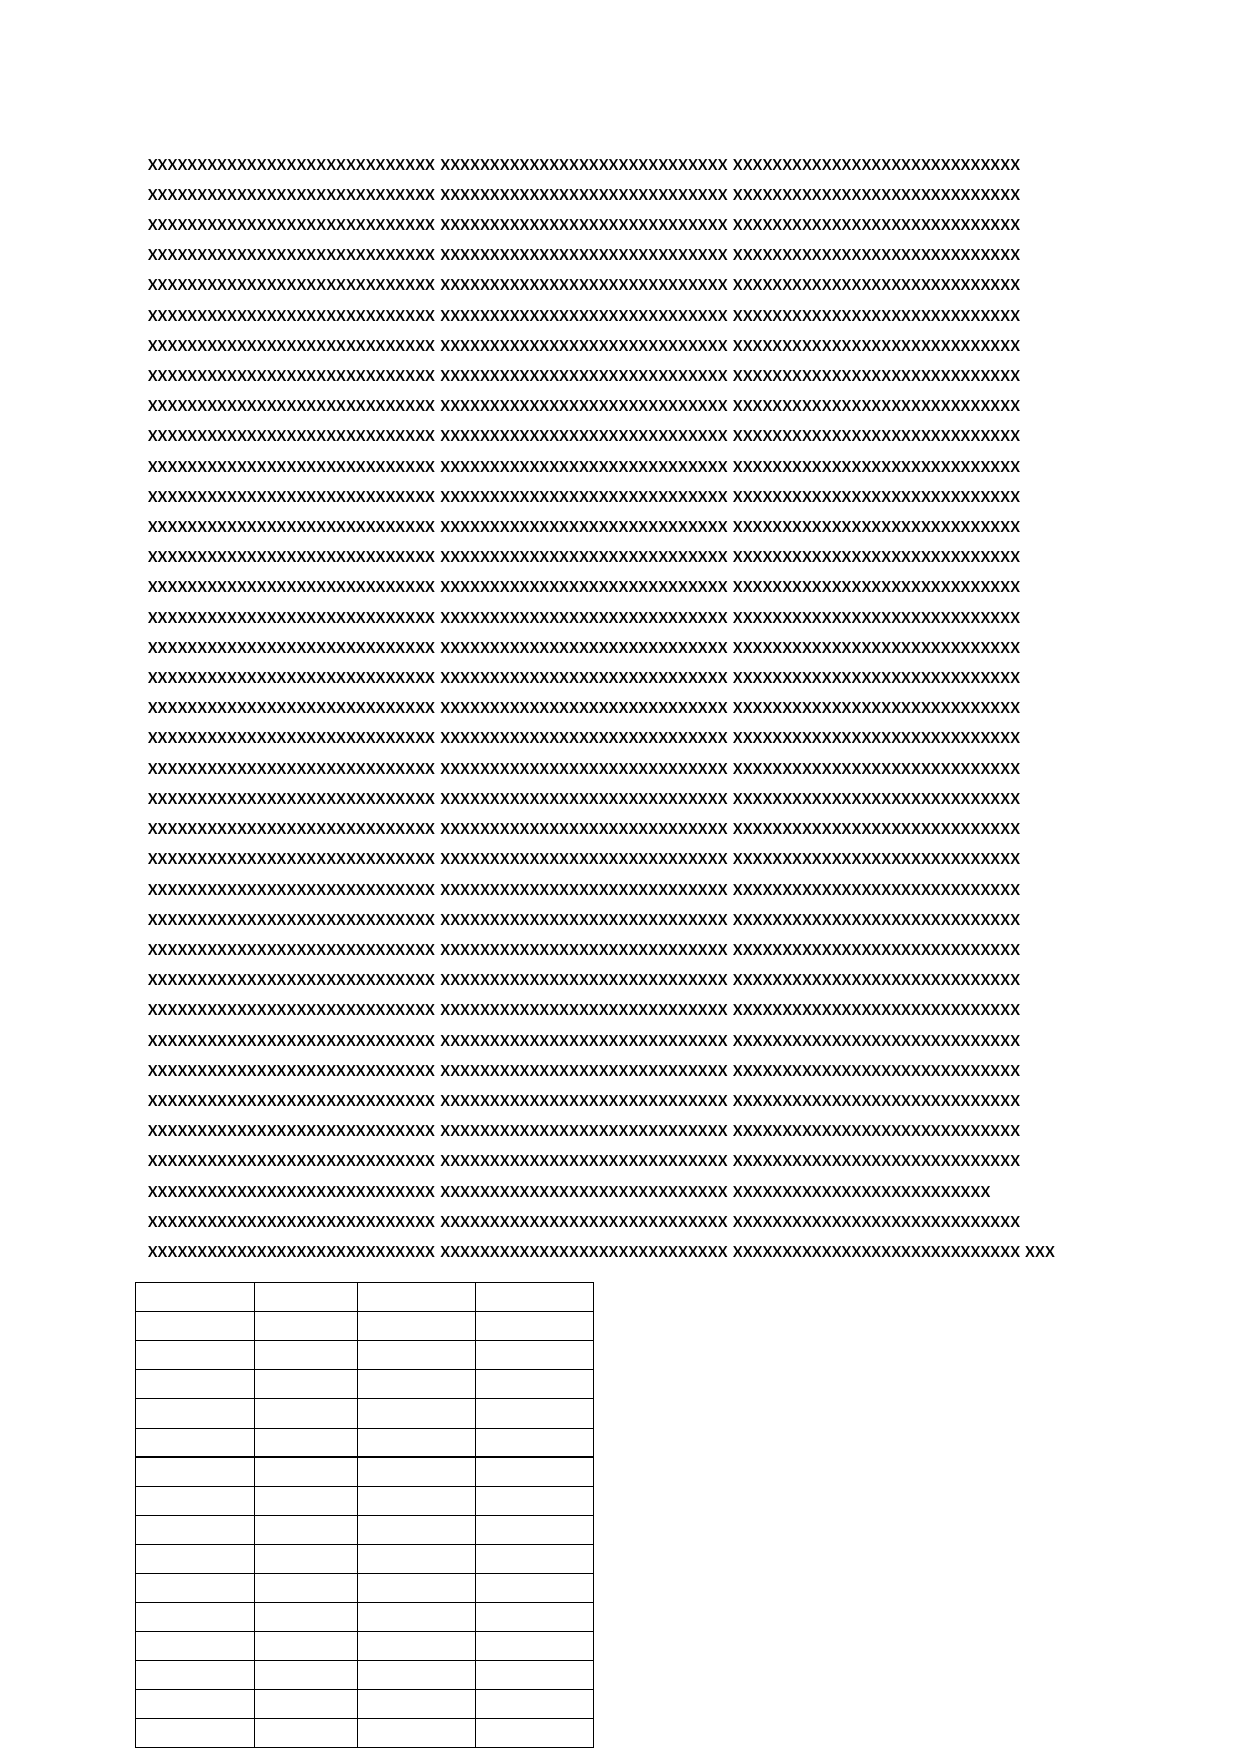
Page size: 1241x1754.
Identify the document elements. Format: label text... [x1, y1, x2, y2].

table_cell [136, 1574, 254, 1602]
table_cell [358, 1341, 475, 1369]
table_cell [136, 1690, 254, 1718]
table_cell [255, 1719, 357, 1747]
table_cell [136, 1370, 254, 1398]
table_cell [476, 1545, 593, 1573]
table_cell [255, 1341, 357, 1369]
table_cell [136, 1603, 254, 1631]
table_cell [476, 1458, 593, 1486]
table_header [136, 1283, 254, 1311]
table_header [255, 1283, 357, 1311]
table_cell [476, 1370, 593, 1398]
table_cell [136, 1516, 254, 1544]
table_cell [255, 1458, 357, 1486]
table_cell [476, 1429, 593, 1456]
table_cell [358, 1719, 475, 1747]
table_cell [476, 1341, 593, 1369]
table_cell [476, 1661, 593, 1689]
table_cell [255, 1632, 357, 1660]
table_cell [255, 1487, 357, 1514]
table_cell [358, 1312, 475, 1340]
table_cell [255, 1574, 357, 1602]
table_cell [476, 1603, 593, 1631]
table_cell [476, 1487, 593, 1514]
table_cell [136, 1545, 254, 1573]
table_cell [255, 1661, 357, 1689]
table_cell [136, 1661, 254, 1689]
table_cell [136, 1632, 254, 1660]
table_cell [255, 1545, 357, 1573]
table_cell [476, 1719, 593, 1747]
table_cell [255, 1429, 357, 1456]
table_cell [476, 1690, 593, 1718]
table_cell [358, 1429, 475, 1456]
table_cell [358, 1603, 475, 1631]
table_cell [136, 1487, 254, 1514]
table_cell [255, 1516, 357, 1544]
table_cell [476, 1574, 593, 1602]
text xxxxxxxxxxxxxxxxxxxxxxxxxxxxx xxxxxxxxxxxxxxxxxxxxxxxxxxxxx xxxxxxxxxxxxxxxxxxxxxxxxxxxxx xxxxxxxxxxxxxxxxxxxxxxxxxxxxx xxxxxxxxxxxxxxxxxxxxxxxxxxxxx xxxxxxxxxxxxxxxxxxxxxxxxxxxxx xxxxxxxxxxxxxxxxxxxxxxxxxxxxx xxxxxxxxxxxxxxxxxxxxxxxxxxxxx xxxxxxxxxxxxxxxxxxxxxxxxxxxxx xxxxxxxxxxxxxxxxxxxxxxxxxxxxx xxxxxxxxxxxxxxxxxxxxxxxxxxxxx xxxxxxxxxxxxxxxxxxxxxxxxxxxxx xxxxxxxxxxxxxxxxxxxxxxxxxxxxx xxxxxxxxxxxxxxxxxxxxxxxxxxxxx xxxxxxxxxxxxxxxxxxxxxxxxxxxxx xxxxxxxxxxxxxxxxxxxxxxxxxxxxx xxxxxxxxxxxxxxxxxxxxxxxxxxxxx xxxxxxxxxxxxxxxxxxxxxxxxxxxxx xxxxxxxxxxxxxxxxxxxxxxxxxxxxx xxxxxxxxxxxxxxxxxxxxxxxxxxxxx xxxxxxxxxxxxxxxxxxxxxxxxxxxxx xxxxxxxxxxxxxxxxxxxxxxxxxxxxx xxxxxxxxxxxxxxxxxxxxxxxxxxxxx xxxxxxxxxxxxxxxxxxxxxxxxxxxxx xxxxxxxxxxxxxxxxxxxxxxxxxxxxx xxxxxxxxxxxxxxxxxxxxxxxxxxxxx xxxxxxxxxxxxxxxxxxxxxxxxxxxxx xxxxxxxxxxxxxxxxxxxxxxxxxxxxx xxxxxxxxxxxxxxxxxxxxxxxxxxxxx xxxxxxxxxxxxxxxxxxxxxxxxxxxxx xxxxxxxxxxxxxxxxxxxxxxxxxxxxx xxxxxxxxxxxxxxxxxxxxxxxxxxxxx xxxxxxxxxxxxxxxxxxxxxxxxxxxxx xxxxxxxxxxxxxxxxxxxxxxxxxxxxx xxxxxxxxxxxxxxxxxxxxxxxxxxxxx xxxxxxxxxxxxxxxxxxxxxxxxxxxxx xxxxxxxxxxxxxxxxxxxxxxxxxxxxx xxxxxxxxxxxxxxxxxxxxxxxxxxxxx xxxxxxxxxxxxxxxxxxxxxxxxxxxxx xxxxxxxxxxxxxxxxxxxxxxxxxxxxx xxxxxxxxxxxxxxxxxxxxxxxxxxxxx xxxxxxxxxxxxxxxxxxxxxxxxxxxxx xxxxxxxxxxxxxxxxxxxxxxxxxxxxx xxxxxxxxxxxxxxxxxxxxxxxxxxxxx xxxxxxxxxxxxxxxxxxxxxxxxxxxxx xxxxxxxxxxxxxxxxxxxxxxxxxxxxx xxxxxxxxxxxxxxxxxxxxxxxxxxxxx xxxxxxxxxxxxxxxxxxxxxxxxxxxxx xxxxxxxxxxxxxxxxxxxxxxxxxxxxx xxxxxxxxxxxxxxxxxxxxxxxxxxxxx xxxxxxxxxxxxxxxxxxxxxxxxxxxxx xxxxxxxxxxxxxxxxxxxxxxxxxxxxx xxxxxxxxxxxxxxxxxxxxxxxxxxxxx xxxxxxxxxxxxxxxxxxxxxxxxxxxxx xxxxxxxxxxxxxxxxxxxxxxxxxxxxx xxxxxxxxxxxxxxxxxxxxxxxxxxxxx xxxxxxxxxxxxxxxxxxxxxxxxxxxxx xxxxxxxxxxxxxxxxxxxxxxxxxxxxx xxxxxxxxxxxxxxxxxxxxxxxxxxxxx xxxxxxxxxxxxxxxxxxxxxxxxxxxxx xxxxxxxxxxxxxxxxxxxxxxxxxxxxx xxxxxxxxxxxxxxxxxxxxxxxxxxxxx xxxxxxxxxxxxxxxxxxxxxxxxxxxxx xxxxxxxxxxxxxxxxxxxxxxxxxxxxx xxxxxxxxxxxxxxxxxxxxxxxxxxxxx xxxxxxxxxxxxxxxxxxxxxxxxxxxxx xxxxxxxxxxxxxxxxxxxxxxxxxxxxx xxxxxxxxxxxxxxxxxxxxxxxxxxxxx xxxxxxxxxxxxxxxxxxxxxxxxxxxxx xxxxxxxxxxxxxxxxxxxxxxxxxxxxx xxxxxxxxxxxxxxxxxxxxxxxxxxxxx xxxxxxxxxxxxxxxxxxxxxxxxxxxxx xxxxxxxxxxxxxxxxxxxxxxxxxxxxx xxxxxxxxxxxxxxxxxxxxxxxxxxxxx xxxxxxxxxxxxxxxxxxxxxxxxxxxxx xxxxxxxxxxxxxxxxxxxxxxxxxxxxx xxxxxxxxxxxxxxxxxxxxxxxxxxxxx xxxxxxxxxxxxxxxxxxxxxxxxxxxxx xxxxxxxxxxxxxxxxxxxxxxxxxxxxx xxxxxxxxxxxxxxxxxxxxxxxxxxxxx xxxxxxxxxxxxxxxxxxxxxxxxxxxxx xxxxxxxxxxxxxxxxxxxxxxxxxxxxx xxxxxxxxxxxxxxxxxxxxxxxxxxxxx xxxxxxxxxxxxxxxxxxxxxxxxxxxxx xxxxxxxxxxxxxxxxxxxxxxxxxxxxx xxxxxxxxxxxxxxxxxxxxxxxxxxxxx xxxxxxxxxxxxxxxxxxxxxxxxxxxxx xxxxxxxxxxxxxxxxxxxxxxxxxxxxx xxxxxxxxxxxxxxxxxxxxxxxxxxxxx xxxxxxxxxxxxxxxxxxxxxxxxxxxxx xxxxxxxxxxxxxxxxxxxxxxxxxxxxx xxxxxxxxxxxxxxxxxxxxxxxxxxxxx xxxxxxxxxxxxxxxxxxxxxxxxxxxxx xxxxxxxxxxxxxxxxxxxxxxxxxxxxx xxxxxxxxxxxxxxxxxxxxxxxxxxxxx xxxxxxxxxxxxxxxxxxxxxxxxxxxxx xxxxxxxxxxxxxxxxxxxxxxxxxxxxx xxxxxxxxxxxxxxxxxxxxxxxxxxxxx xxxxxxxxxxxxxxxxxxxxxxxxxxxxx xxxxxxxxxxxxxxxxxxxxxxxxxxxxx xxxxxxxxxxxxxxxxxxxxxxxxxxxxx xxxxxxxxxxxxxxxxxxxxxxxxxxxxx xxxxxxxxxxxxxxxxxxxxxxxxxxxxx xxxxxxxxxxxxxxxxxxxxxxxxxxxxx xxxxxxxxxxxxxxxxxxxxxxxxxx xxxxxxxxxxxxxxxxxxxxxxxxxxxxx xxxxxxxxxxxxxxxxxxxxxxxxxxxxx xxxxxxxxxxxxxxxxxxxxxxxxxxxxx xxxxxxxxxxxxxxxxxxxxxxxxxxxxx xxxxxxxxxxxxxxxxxxxxxxxxxxxxx xxxxxxxxxxxxxxxxxxxxxxxxxxxxx xxx [148, 148, 1093, 1263]
table_cell [358, 1574, 475, 1602]
table_cell [358, 1661, 475, 1689]
table_cell [358, 1516, 475, 1544]
table_cell [136, 1458, 254, 1486]
table_cell [358, 1690, 475, 1718]
table_cell [136, 1719, 254, 1747]
table_header [358, 1283, 475, 1311]
table_cell [255, 1603, 357, 1631]
table_cell [358, 1458, 475, 1486]
table_cell [358, 1487, 475, 1514]
table_cell [358, 1632, 475, 1660]
table_cell [476, 1399, 593, 1427]
table_cell [136, 1429, 254, 1456]
table_cell [255, 1399, 357, 1427]
table_cell [358, 1370, 475, 1398]
table_cell [476, 1632, 593, 1660]
table_cell [136, 1341, 254, 1369]
table_cell [358, 1545, 475, 1573]
table_cell [358, 1399, 475, 1427]
table_cell [255, 1690, 357, 1718]
table_cell [255, 1370, 357, 1398]
table_cell [136, 1399, 254, 1427]
table_cell [136, 1312, 254, 1340]
table_cell [255, 1312, 357, 1340]
table_cell [476, 1312, 593, 1340]
table_header [476, 1283, 593, 1311]
table_cell [476, 1516, 593, 1544]
